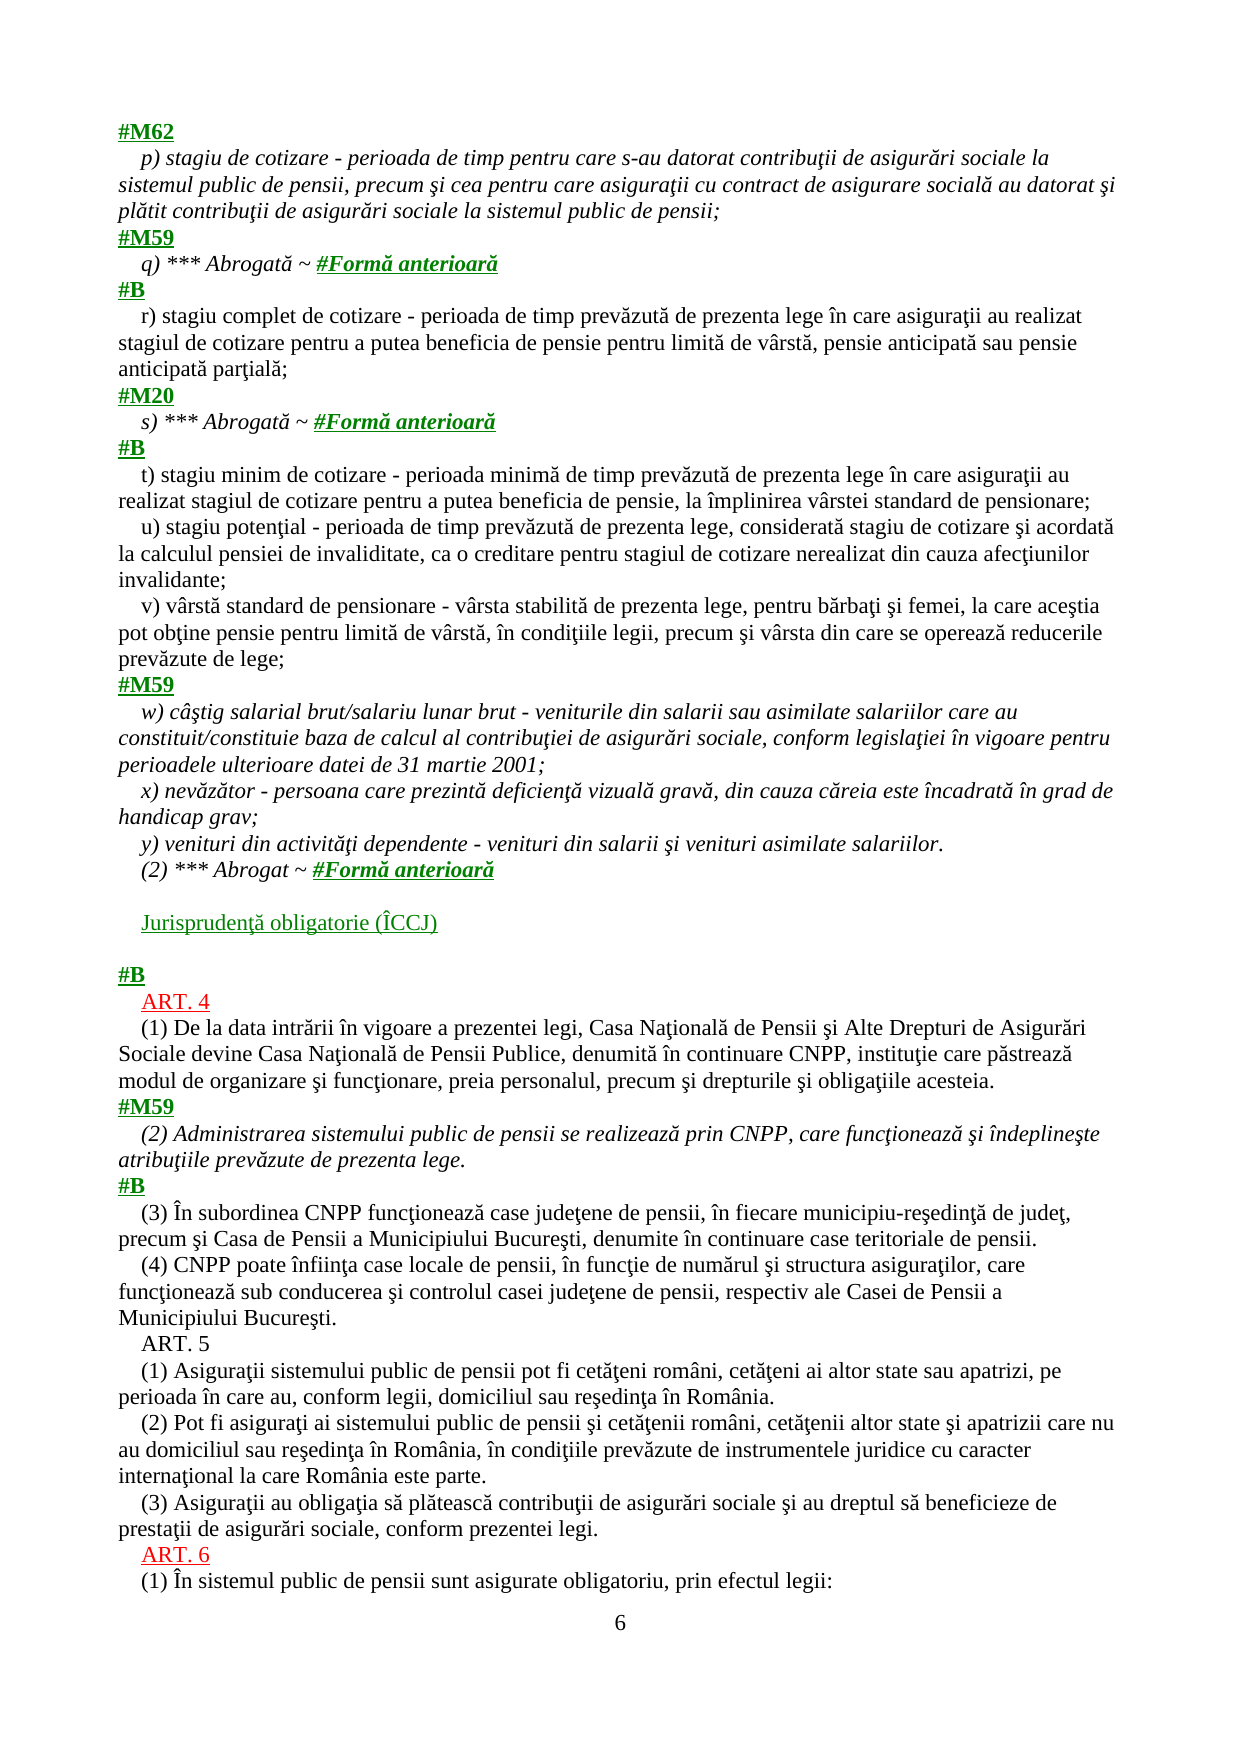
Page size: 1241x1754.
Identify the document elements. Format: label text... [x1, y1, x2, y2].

text ART. 5 [118, 1330, 1122, 1357]
text y) venituri din activităţi dependente - venituri din salarii şi venituri asimilate salariilor. [118, 830, 1122, 856]
text #B [118, 276, 1122, 303]
text w) câştig salarial brut/salariu lunar brut - veniturile din salarii sau asimilate salariilor care au constituit/constituie baza de calcul al contribuţiei de asigurări sociale, conform legislaţiei în vigoare pentru perioadele ulterioare datei de 31 martie 2001; [118, 698, 1122, 777]
text #M59 [118, 672, 1122, 698]
text #B [118, 434, 1122, 461]
text r) stagiu complet de cotizare - perioada de timp prevăzută de prezenta lege în care asiguraţii au realizat stagiul de cotizare pentru a putea beneficia de pensie pentru limită de vârstă, pensie anticipată sau pensie anticipată parţială; [118, 303, 1122, 382]
text q) *** Abrogată ~ #Formă anterioară [118, 250, 1122, 276]
text ART. 6 [118, 1541, 1122, 1568]
text s) *** Abrogată ~ #Formă anterioară [118, 408, 1122, 434]
text (3) În subordinea CNPP funcţionează case judeţene de pensii, în fiecare municipiu-reşedinţă de judeţ, precum şi Casa de Pensii a Municipiului Bucureşti, denumite în continuare case teritoriale de pensii. [118, 1199, 1122, 1251]
text #M59 [118, 223, 1122, 250]
text (3) Asiguraţii au obligaţia să plătească contribuţii de asigurări sociale şi au dreptul să beneficieze de prestaţii de asigurări sociale, conform prezentei legi. [118, 1488, 1122, 1541]
text (2) Pot fi asiguraţi ai sistemului public de pensii şi cetăţenii români, cetăţenii altor state şi apatrizii care nu au domiciliul sau reşedinţa în România, în condiţiile prevăzute de instrumentele juridice cu caracter internaţional la care România este parte. [118, 1409, 1122, 1488]
text (1) De la data intrării în vigoare a prezentei legi, Casa Naţională de Pensii şi Alte Drepturi de Asigurări Sociale devine Casa Naţională de Pensii Publice, denumită în continuare CNPP, instituţie care păstrează modul de organizare şi funcţionare, preia personalul, precum şi drepturile şi obligaţiile acesteia. [118, 1014, 1122, 1093]
text (4) CNPP poate înfiinţa case locale de pensii, în funcţie de numărul şi structura asiguraţilor, care funcţionează sub conducerea şi controlul casei judeţene de pensii, respectiv ale Casei de Pensii a Municipiului Bucureşti. [118, 1251, 1122, 1330]
text ART. 4 [118, 988, 1122, 1014]
text (1) Asiguraţii sistemului public de pensii pot fi cetăţeni români, cetăţeni ai altor state sau apatrizi, pe perioada în care au, conform legii, domiciliul sau reşedinţa în România. [118, 1357, 1122, 1409]
text (2) *** Abrogat ~ #Formă anterioară [118, 856, 1122, 882]
text x) nevăzător - persoana care prezintă deficienţă vizuală gravă, din cauza căreia este încadrată în grad de handicap grav; [118, 777, 1122, 830]
text u) stagiu potenţial - perioada de timp prevăzută de prezenta lege, considerată stagiu de cotizare şi acordată la calculul pensiei de invaliditate, ca o creditare pentru stagiul de cotizare nerealizat din cauza afecţiunilor invalidante; [118, 513, 1122, 592]
text #B [118, 961, 1122, 988]
text v) vârstă standard de pensionare - vârsta stabilită de prezenta lege, pentru bărbaţi şi femei, la care aceştia pot obţine pensie pentru limită de vârstă, în condiţiile legii, precum şi vârsta din care se operează reducerile prevăzute de lege; [118, 592, 1122, 672]
text #M59 [118, 1093, 1122, 1119]
text Jurisprudenţă obligatorie (ÎCCJ) [118, 909, 1122, 935]
text t) stagiu minim de cotizare - perioada minimă de timp prevăzută de prezenta lege în care asiguraţii au realizat stagiul de cotizare pentru a putea beneficia de pensie, la împlinirea vârstei standard de pensionare; [118, 461, 1122, 513]
text #M20 [118, 382, 1122, 408]
text p) stagiu de cotizare - perioada de timp pentru care s-au datorat contribuţii de asigurări sociale la sistemul public de pensii, precum şi cea pentru care asiguraţii cu contract de asigurare socială au datorat şi plătit contribuţii de asigurări sociale la sistemul public de pensii; [118, 144, 1122, 223]
text #B [118, 1172, 1122, 1199]
text (1) În sistemul public de pensii sunt asigurate obligatoriu, prin efectul legii: [118, 1568, 1122, 1594]
text #M62 [118, 118, 1122, 144]
text (2) Administrarea sistemului public de pensii se realizează prin CNPP, care funcţionează şi îndeplineşte atribuţiile prevăzute de prezenta lege. [118, 1119, 1122, 1172]
